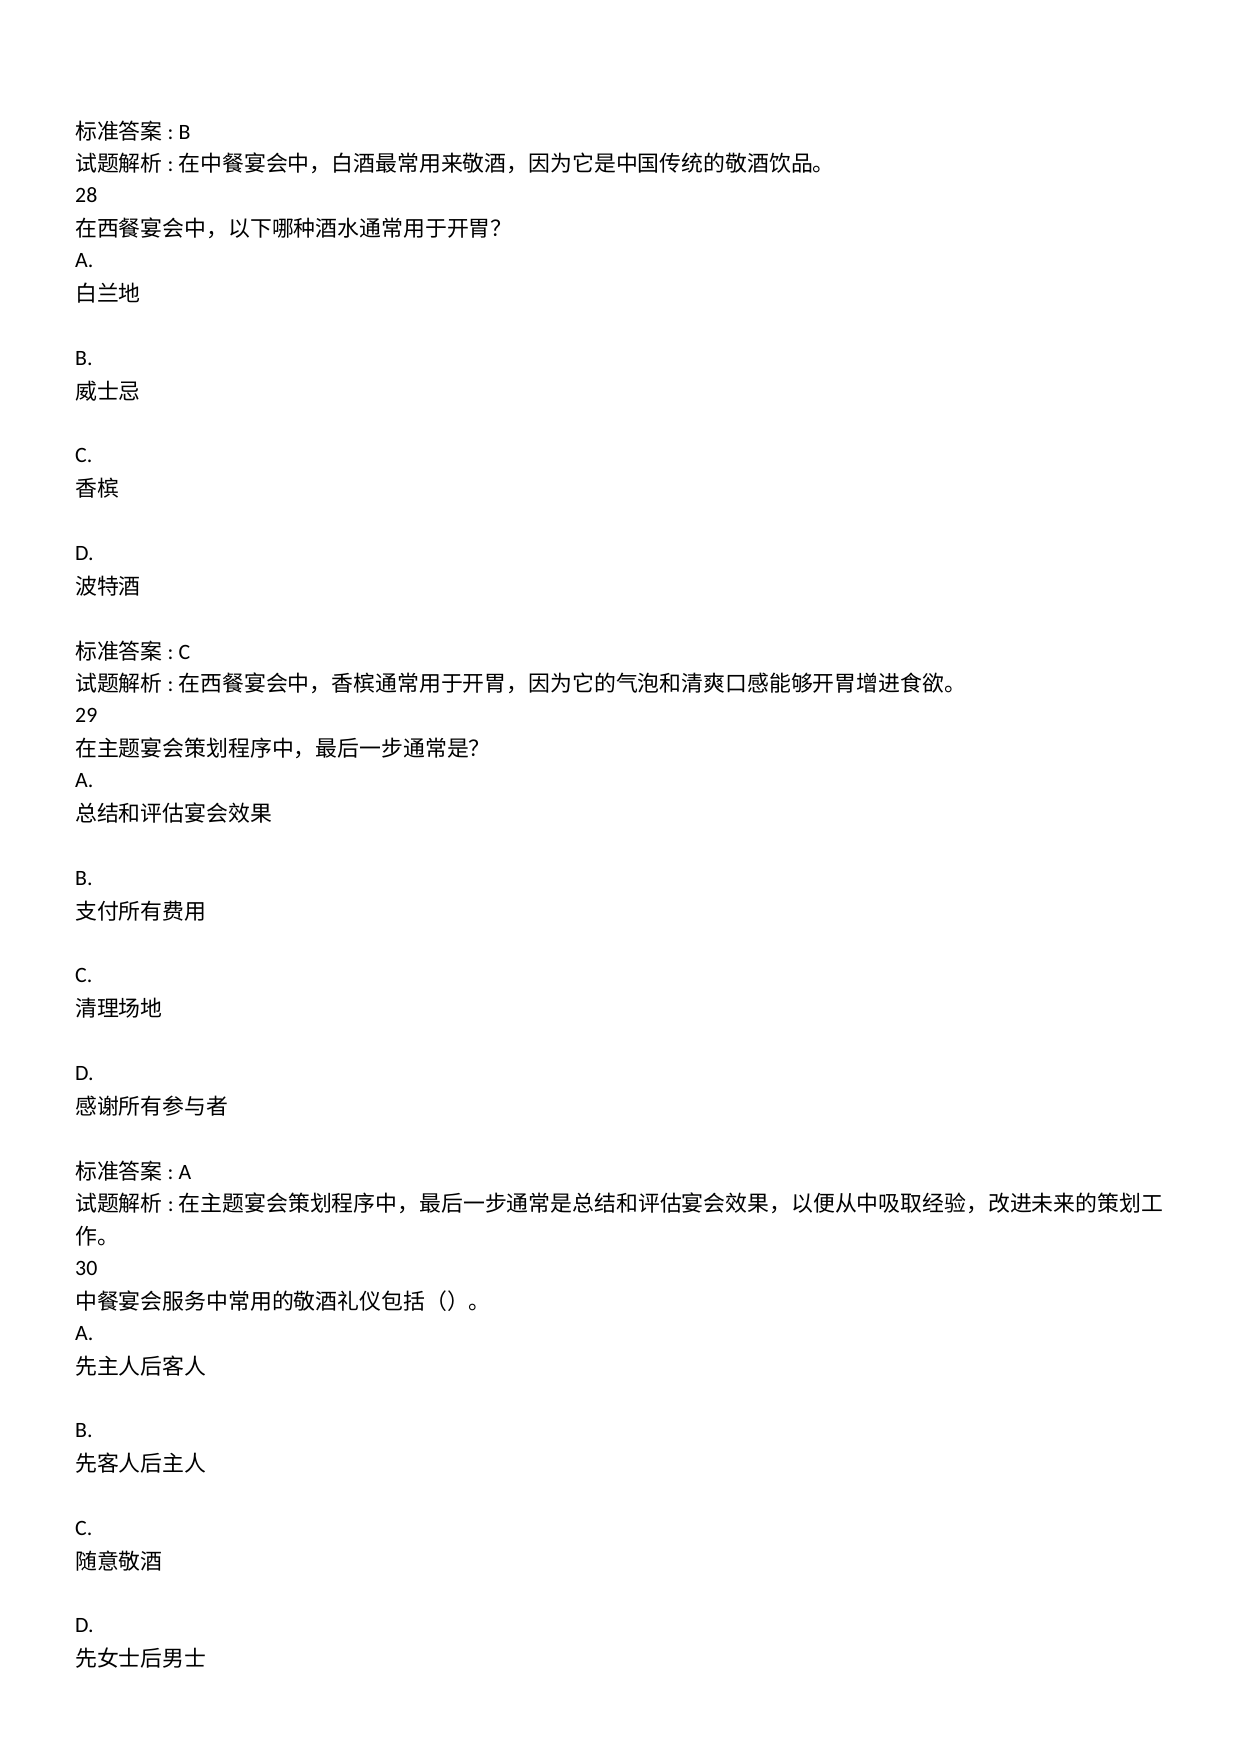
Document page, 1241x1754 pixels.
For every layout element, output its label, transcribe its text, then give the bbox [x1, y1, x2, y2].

text 随意敬酒 [75, 1543, 1165, 1576]
text D. [75, 536, 1165, 568]
text 先客人后主人 [75, 1446, 1165, 1478]
text 先女士后男士 [75, 1641, 1165, 1673]
text 先主人后客人 [75, 1348, 1165, 1381]
text 标准答案 : A [75, 1153, 1165, 1186]
text 中餐宴会服务中常用的敬酒礼仪包括（）。 [75, 1283, 1165, 1316]
text B. [75, 1413, 1165, 1446]
text 在西餐宴会中，以下哪种酒水通常用于开胃？ [75, 211, 1165, 243]
text C. [75, 1511, 1165, 1543]
text 30 [75, 1251, 1165, 1283]
text 威士忌 [75, 373, 1165, 406]
text A. [75, 243, 1165, 276]
text 28 [75, 178, 1165, 211]
text 29 [75, 698, 1165, 731]
text 标准答案 : C [75, 633, 1165, 666]
text A. [75, 1316, 1165, 1348]
text B. [75, 861, 1165, 893]
text D. [75, 1056, 1165, 1088]
text C. [75, 958, 1165, 991]
text 白兰地 [75, 276, 1165, 308]
text 感谢所有参与者 [75, 1088, 1165, 1121]
text D. [75, 1608, 1165, 1641]
text C. [75, 438, 1165, 471]
text 香槟 [75, 471, 1165, 503]
text B. [75, 341, 1165, 373]
text 试题解析 : 在西餐宴会中，香槟通常用于开胃，因为它的气泡和清爽口感能够开胃增进食欲。 [75, 666, 1165, 698]
text 支付所有费用 [75, 893, 1165, 926]
text 波特酒 [75, 568, 1165, 601]
text 标准答案 : B [75, 113, 1165, 146]
text 试题解析 : 在中餐宴会中，白酒最常用来敬酒，因为它是中国传统的敬酒饮品。 [75, 146, 1165, 178]
text A. [75, 763, 1165, 796]
text 清理场地 [75, 991, 1165, 1023]
text 试题解析 : 在主题宴会策划程序中，最后一步通常是总结和评估宴会效果，以便从中吸取经验，改进未来的策划工作。 [75, 1186, 1165, 1251]
text 总结和评估宴会效果 [75, 796, 1165, 828]
text 在主题宴会策划程序中，最后一步通常是？ [75, 731, 1165, 763]
